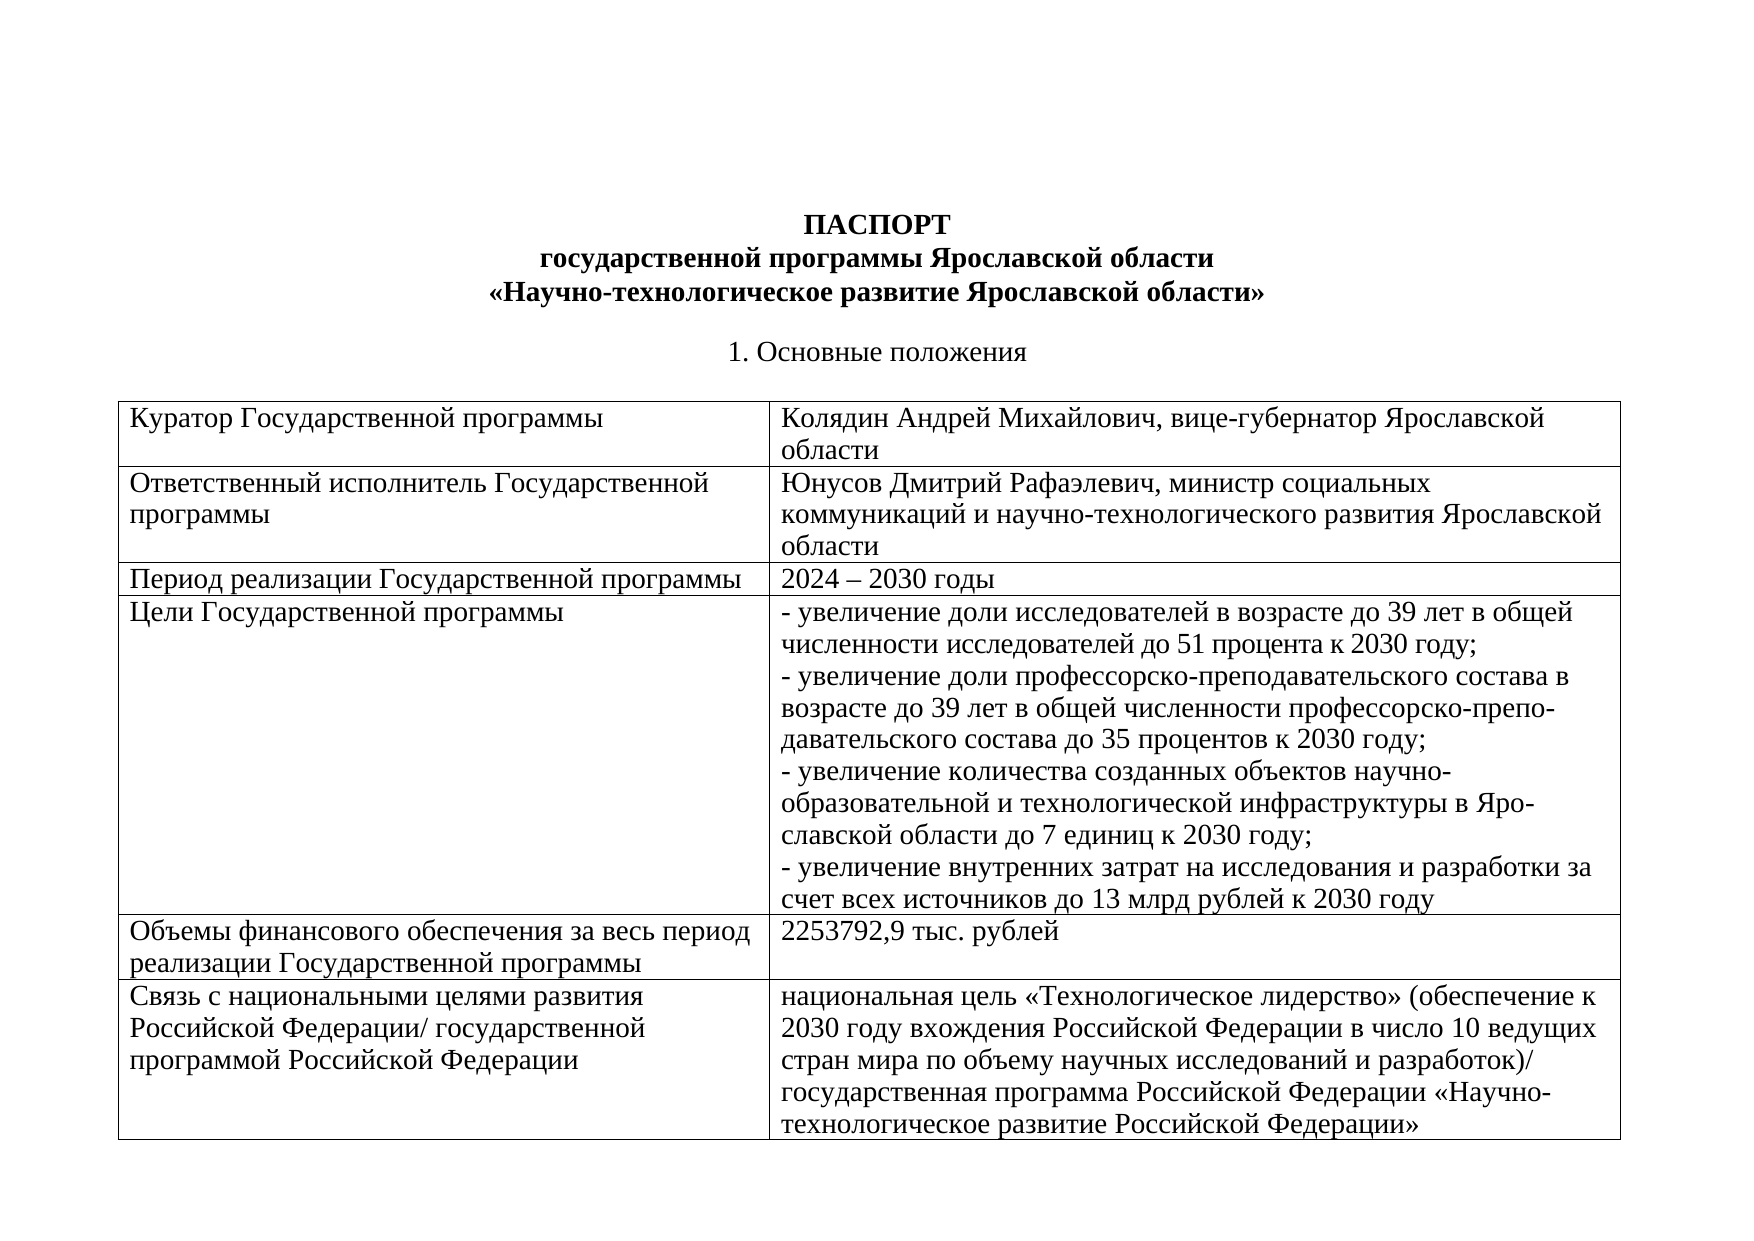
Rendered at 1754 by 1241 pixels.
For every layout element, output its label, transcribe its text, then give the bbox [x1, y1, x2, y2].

table_header Куратор Государственной программы [119, 402, 769, 466]
text государственной программы Ярославской области [118, 240, 1636, 274]
table_cell Объемы финансового обеспечения за весь период реализации Государственной программы [119, 915, 769, 979]
table_cell - увеличение доли исследователей в возрасте до 39 лет в общей численности исследователей до 51 процента к 2030 году; - увеличение доли профессорско-преподавательского состава в возрасте до 39 лет в общей численности профессорско-преподавательского состава до 35 процентов к 2030 году; - увеличение количества созданных объектов научно-образовательной и технологической инфраструктуры в Ярославской области до 7 единиц к 2030 году; - увеличение внутренних затрат на исследования и разработки за счет всех источников до 13 млрд рублей к 2030 году [770, 596, 1620, 914]
table_cell Связь с национальными целями развития Российской Федерации/ государственной программой Российской Федерации [119, 980, 769, 1139]
table_cell Цели Государственной программы [119, 596, 769, 914]
text «Научно-технологическое развитие Ярославской области» [118, 274, 1636, 307]
table_header Колядин Андрей Михайлович, вице-губернатор Ярославской области [770, 402, 1620, 466]
table_cell 2024 – 2030 годы [770, 563, 1620, 595]
text 1. Основные положения [118, 334, 1636, 367]
text ПАСПОРТ [118, 207, 1636, 240]
table_cell Период реализации Государственной программы [119, 563, 769, 595]
table_cell Ответственный исполнитель Государственной программы [119, 467, 769, 562]
table_cell Юнусов Дмитрий Рафаэлевич, министр социальных коммуникаций и научно-технологического развития Ярославской области [770, 467, 1620, 562]
table_cell 2253792,9 тыс. рублей [770, 915, 1620, 979]
table_cell национальная цель «Технологическое лидерство» (обеспечение к 2030 году вхождения Российской Федерации в число 10 ведущих стран мира по объему научных исследований и разработок)/ государственная программа Российской Федерации «Научно-технологическое развитие Российской Федерации» [770, 980, 1620, 1139]
